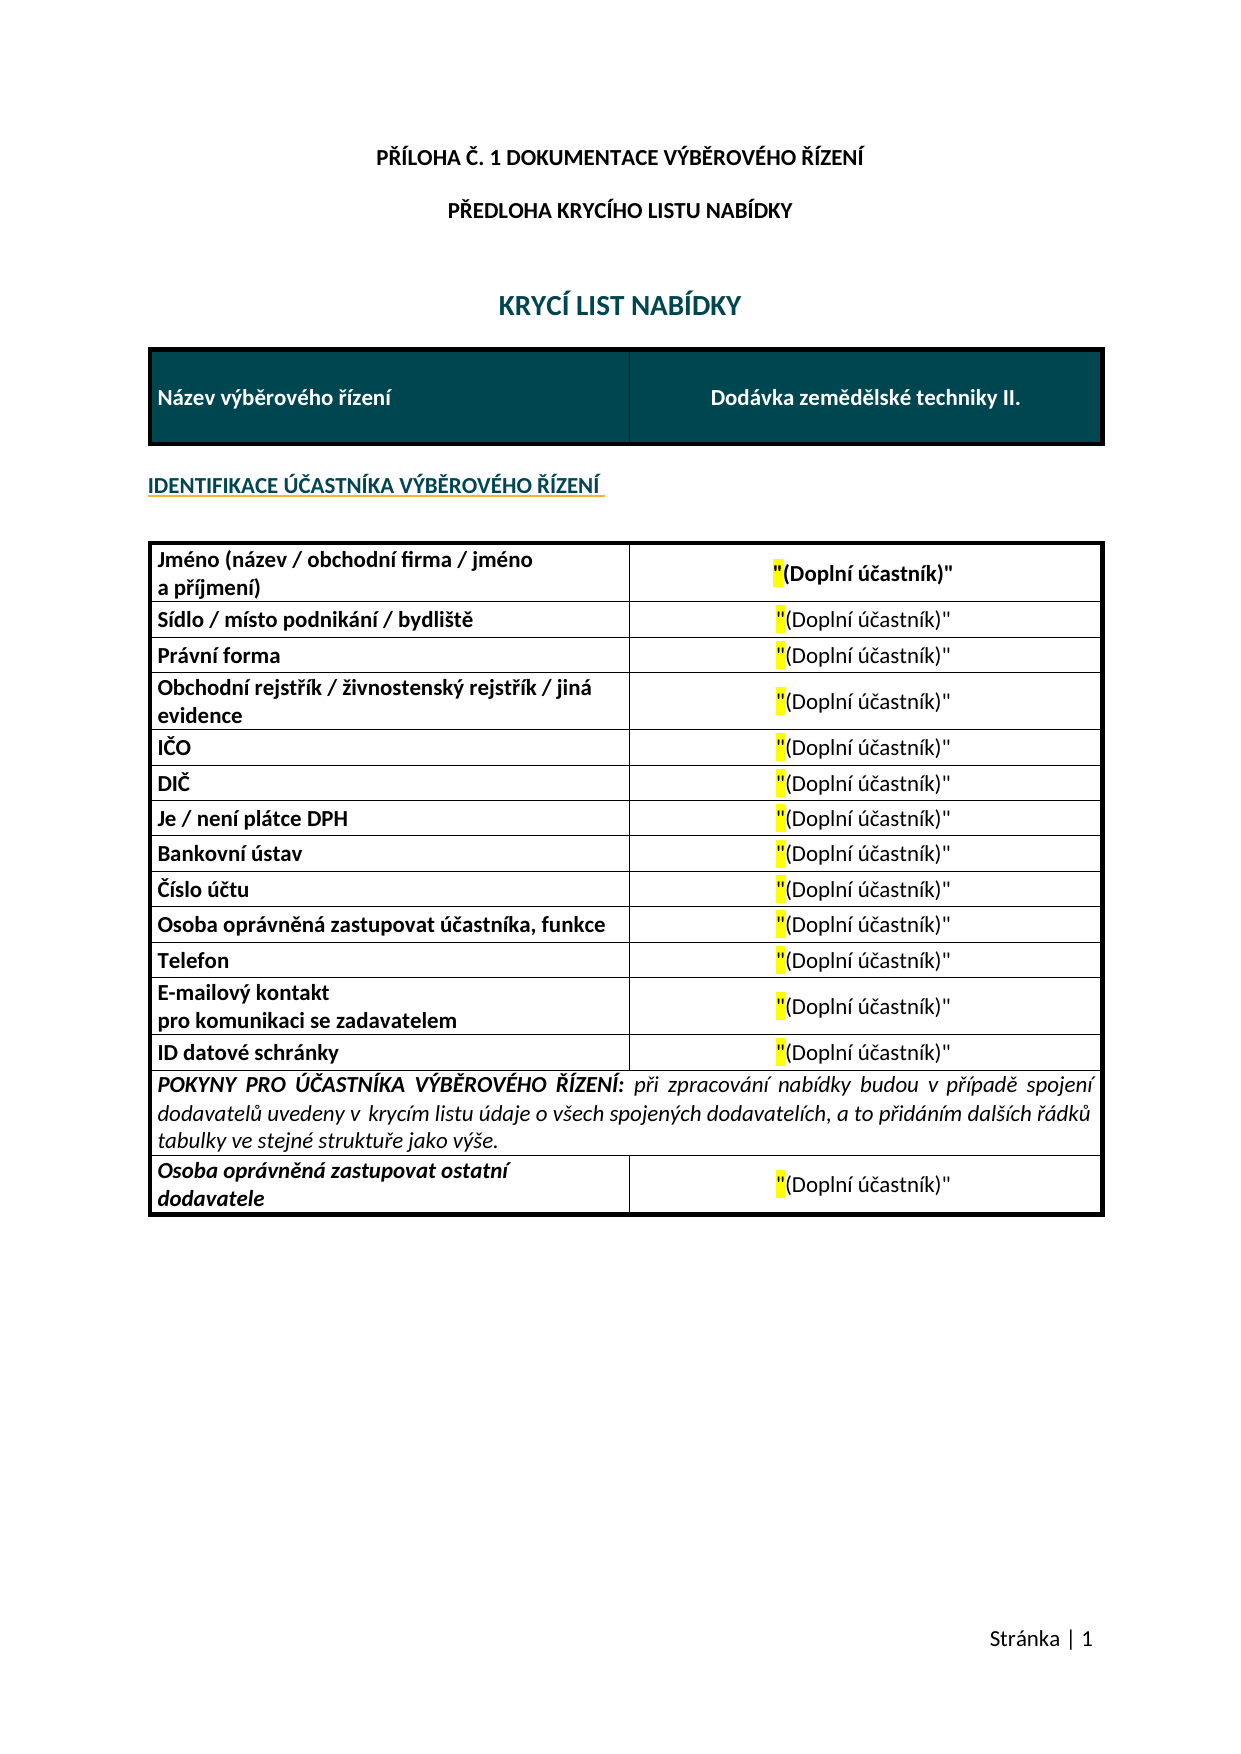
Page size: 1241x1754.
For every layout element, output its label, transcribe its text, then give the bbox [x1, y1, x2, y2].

table_cell [630, 836, 1100, 871]
table_header Název výběrového řízení [152, 352, 629, 442]
table_cell Je / není plátce DPH [152, 801, 629, 835]
table_cell [630, 602, 1100, 637]
table_cell Osoba oprávněná zastupovat účastníka, funkce [152, 907, 629, 942]
table_cell [630, 801, 1100, 835]
table_cell [630, 766, 1100, 800]
table_cell E-mailový kontakt pro komunikaci se zadavatelem [152, 978, 629, 1034]
table_cell Číslo účtu [152, 872, 629, 906]
table_cell [630, 638, 1100, 672]
table_cell [630, 673, 1100, 729]
table_cell Telefon [152, 943, 629, 977]
table_cell Bankovní ústav [152, 836, 629, 871]
table_cell Právní forma [152, 638, 629, 672]
table_header [630, 545, 1100, 601]
table_cell [630, 943, 1100, 977]
table_cell ID datové schránky [152, 1035, 629, 1069]
table_header Jméno (název / obchodní firma / jméno a příjmení) [152, 545, 629, 601]
text Identifikace účastníka VÝBĚROVÉHO řízení [148, 471, 1093, 499]
table_cell [630, 1156, 1100, 1212]
table_cell Obchodní rejstřík / živnostenský rejstřík / jiná evidence [152, 673, 629, 729]
table_header Dodávka zemědělské techniky II. [630, 352, 1100, 442]
text Předloha krycího listu nabídky [148, 196, 1093, 224]
text Krycí list nabídky [148, 287, 1093, 322]
table_cell IČO [152, 730, 629, 764]
table_cell Osoba oprávněná zastupovat ostatní dodavatele [152, 1156, 629, 1212]
table_cell [630, 978, 1100, 1034]
table_cell [630, 872, 1100, 906]
table_cell [630, 907, 1100, 942]
table_cell DIČ [152, 766, 629, 800]
table_cell POKYNY PRO ÚČASTNÍKA VÝBĚROVÉHO ŘÍZENÍ: při zpracování nabídky budou v případě spojení dodavatelů uvedeny v krycím listu údaje o všech spojených dodavatelích, a to přidáním dalších řádků tabulky ve stejné struktuře jako výše. [152, 1071, 1100, 1155]
table_cell Sídlo / místo podnikání / bydliště [152, 602, 629, 637]
table_cell [630, 730, 1100, 764]
table_cell [630, 1035, 1100, 1069]
text Příloha č. 1 dokumentace výběrového řízení [148, 143, 1093, 171]
